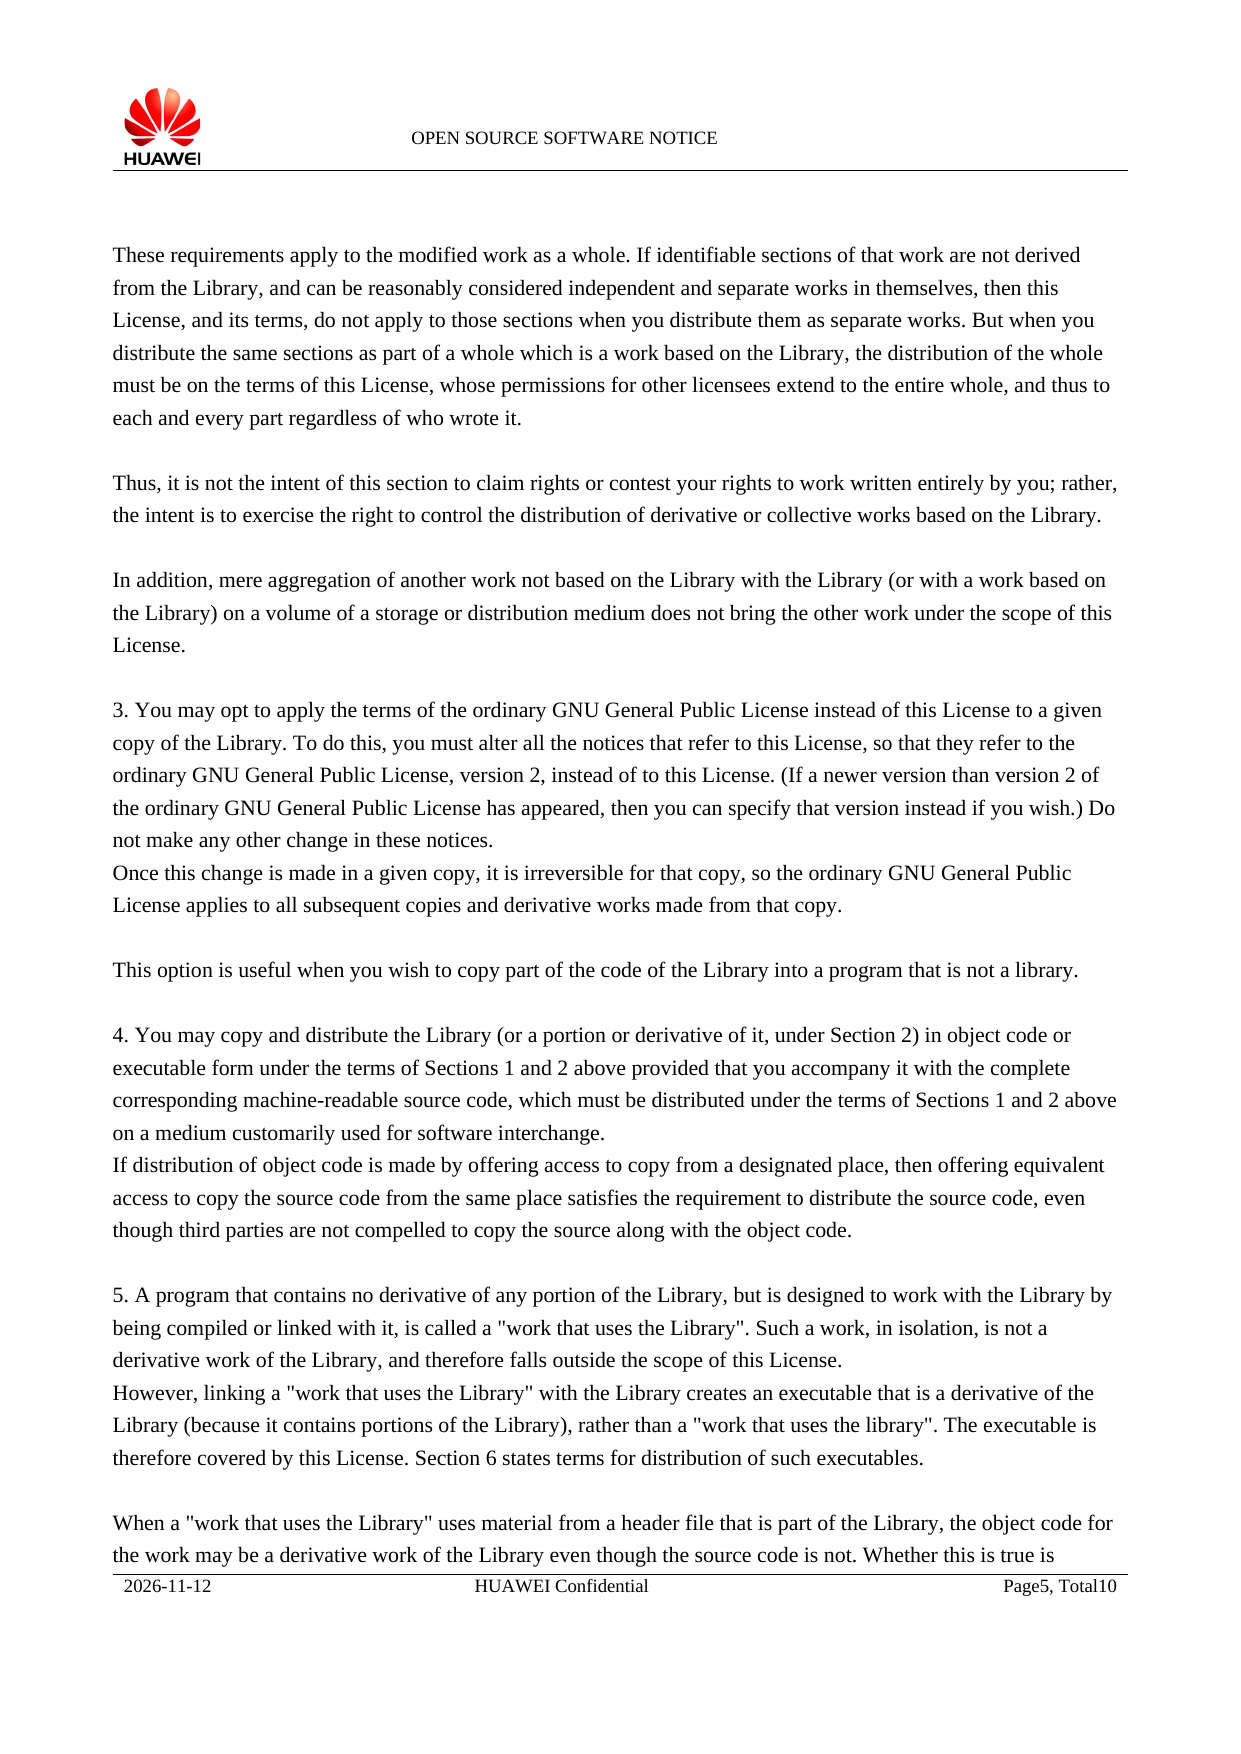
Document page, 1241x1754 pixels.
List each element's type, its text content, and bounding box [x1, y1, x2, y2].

picture [124, 88, 201, 165]
